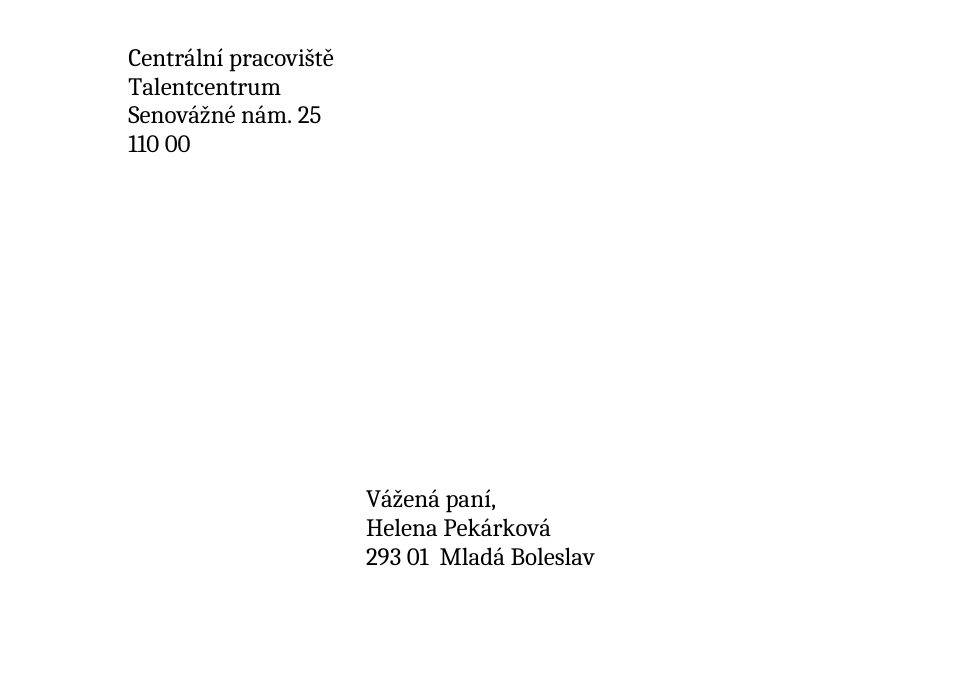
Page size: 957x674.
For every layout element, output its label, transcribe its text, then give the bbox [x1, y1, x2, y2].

text Helena Pekárková [366, 514, 891, 543]
text 293 01 Mladá Boleslav [366, 543, 891, 571]
text Vážená paní, [366, 485, 891, 514]
